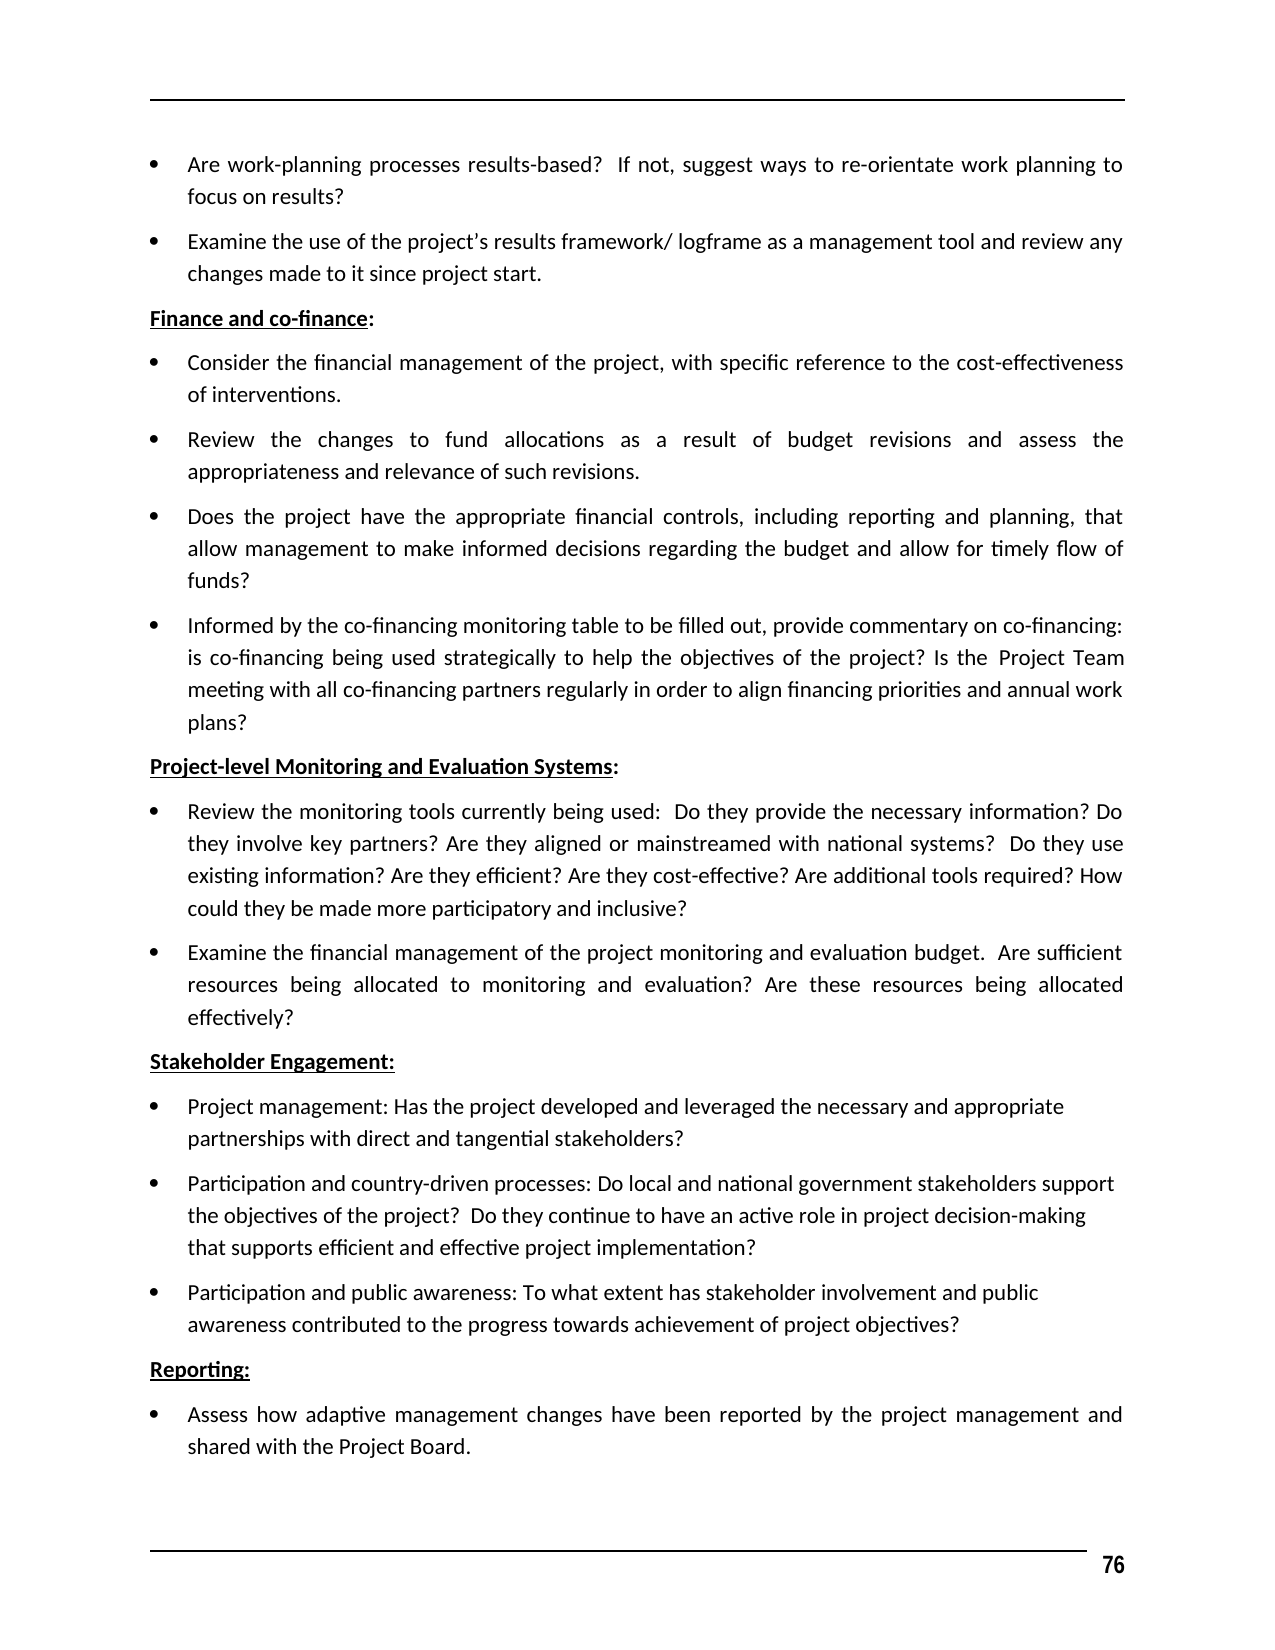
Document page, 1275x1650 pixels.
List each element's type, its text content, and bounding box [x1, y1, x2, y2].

list Consider the financial management of the project, with specific reference to the cost-effectiveness of interventions. [150, 348, 1125, 409]
list Examine the financial management of the project monitoring and evaluation budget. Are sufficient resources being allocated to monitoring and evaluation? Are these resources being allocated effectively? [150, 938, 1125, 1031]
list Review the monitoring tools currently being used: Do they provide the necessary information? Do they involve key partners? Are they aligned or mainstreamed with national systems? Do they use existing information? Are they efficient? Are they cost-effective? Are additional tools required? How could they be made more participatory and inclusive? [150, 797, 1125, 922]
list Review the changes to fund allocations as a result of budget revisions and assess the appropriateness and relevance of such revisions. [150, 425, 1125, 486]
text Finance and co-finance: [150, 304, 1125, 332]
list Are work-planning processes results-based? If not, suggest ways to re-orientate work planning to focus on results? [150, 150, 1125, 210]
list Examine the use of the project’s results framework/ logframe as a management tool and review any changes made to it since project start. [150, 227, 1125, 287]
list Participation and country-driven processes: Do local and national government stakeholders support the objectives of the project? Do they continue to have an active role in project decision-making that supports efficient and effective project implementation? [150, 1169, 1125, 1261]
list Assess how adaptive management changes have been reported by the project management and shared with the Project Board. [150, 1400, 1125, 1460]
list Project management: Has the project developed and leveraged the necessary and appropriate partnerships with direct and tangential stakeholders? [150, 1092, 1125, 1152]
text Stakeholder Engagement: [150, 1047, 1125, 1076]
list Does the project have the appropriate financial controls, including reporting and planning, that allow management to make informed decisions regarding the budget and allow for timely flow of funds? [150, 502, 1125, 594]
text Project-level Monitoring and Evaluation Systems: [150, 752, 1125, 781]
list Informed by the co-financing monitoring table to be filled out, provide commentary on co-financing: is co-financing being used strategically to help the objectives of the project? Is the Project Team meeting with all co-financing partners regularly in order to align financing priorities and annual work plans? [150, 611, 1125, 736]
text Reporting: [150, 1355, 1125, 1383]
list Participation and public awareness: To what extent has stakeholder involvement and public awareness contributed to the progress towards achievement of project objectives? [150, 1278, 1125, 1338]
